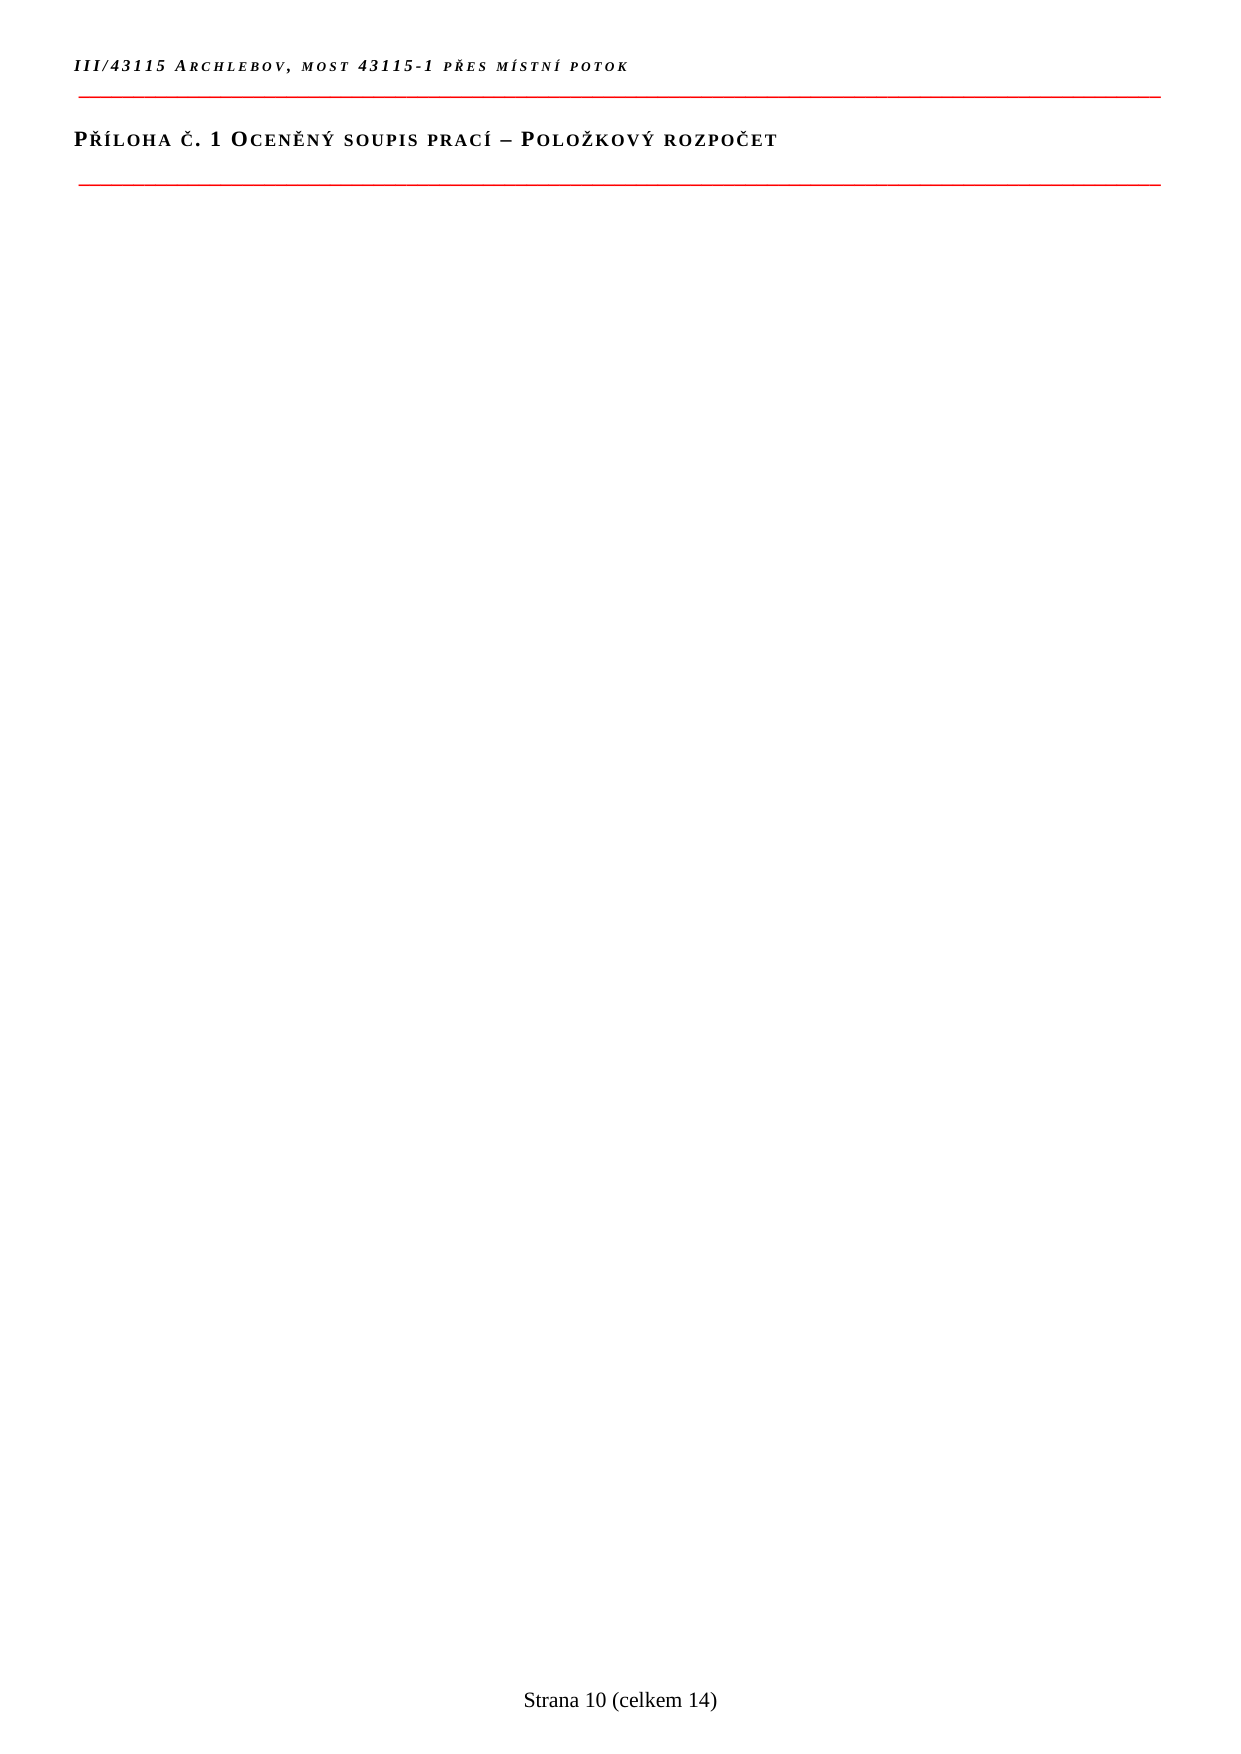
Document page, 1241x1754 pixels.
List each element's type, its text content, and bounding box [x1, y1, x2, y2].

text ___________________________________________________________________________________________________ [74, 163, 1166, 189]
text Příloha č. 1 Oceněný soupis prací – Položkový rozpočet [74, 126, 1166, 151]
